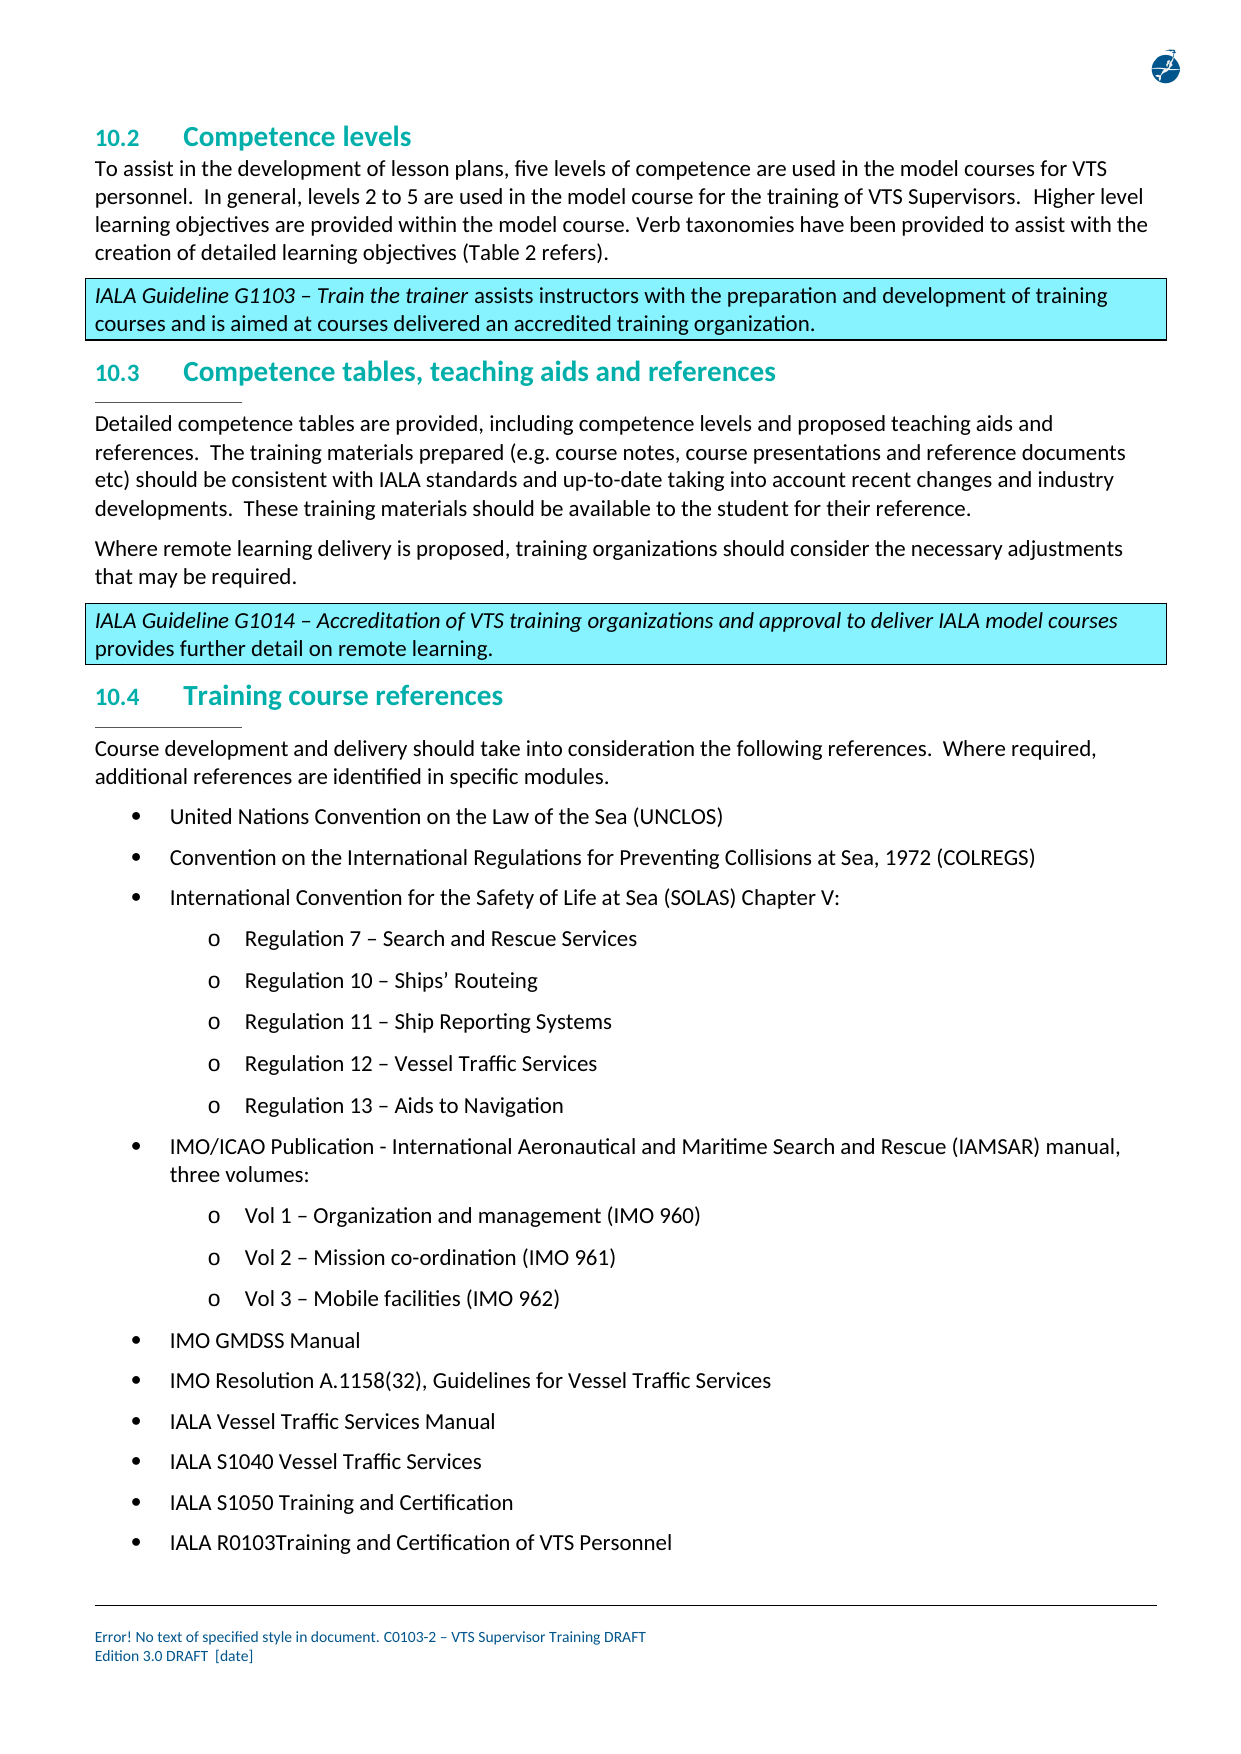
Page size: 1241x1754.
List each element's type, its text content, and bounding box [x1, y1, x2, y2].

text To assist in the development of lesson plans, five levels of competence are used in the model courses for VTS personnel. In general, levels 2 to 5 are used in the model course for the training of VTS Supervisors. Higher level learning objectives are provided within the model course. Verb taxonomies have been provided to assist with the creation of detailed learning objectives (Table 2 refers). [94, 154, 1157, 266]
list Regulation 7 – Search and Rescue Services [207, 924, 1157, 953]
list Vol 1 – Organization and management (IMO 960) [207, 1201, 1157, 1230]
list International Convention for the Safety of Life at Sea (SOLAS) Chapter V: [132, 883, 1157, 912]
list Regulation 10 – Ships’ Routeing [207, 966, 1157, 995]
list Convention on the International Regulations for Preventing Collisions at Sea, 1972 (COLREGS) [132, 843, 1157, 871]
list IALA S1040 Vessel Traffic Services [132, 1447, 1157, 1476]
list Regulation 11 – Ship Reporting Systems [207, 1007, 1157, 1037]
subtitle Competence tables, teaching aids and references [94, 353, 1157, 389]
list IALA R0103Training and Certification of VTS Personnel [132, 1528, 1157, 1557]
subtitle Training course references [94, 677, 1157, 713]
list Vol 3 – Mobile facilities (IMO 962) [207, 1284, 1157, 1313]
list United Nations Convention on the Law of the Sea (UNCLOS) [132, 802, 1157, 831]
list IMO Resolution A.1158(32), Guidelines for Vessel Traffic Services [132, 1366, 1157, 1394]
list IMO GMDSS Manual [132, 1326, 1157, 1354]
list IALA Vessel Traffic Services Manual [132, 1407, 1157, 1435]
list Regulation 13 – Aids to Navigation [207, 1091, 1157, 1120]
text IALA Guideline G1103 – Train the trainer assists instructors with the preparation and development of training courses and is aimed at courses delivered an accredited training organization. [86, 279, 1166, 339]
text Where remote learning delivery is proposed, training organizations should consider the necessary adjustments that may be required. [94, 534, 1157, 590]
text Course development and delivery should take into consideration the following references. Where required, additional references are identified in specific modules. [94, 734, 1157, 790]
list IALA S1050 Training and Certification [132, 1488, 1157, 1516]
list Regulation 12 – Vessel Traffic Services [207, 1049, 1157, 1078]
text Detailed competence tables are provided, including competence levels and proposed teaching aids and references. The training materials prepared (e.g. course notes, course presentations and reference documents etc) should be consistent with IALA standards and up-to-date taking into account recent changes and industry developments. These training materials should be available to the student for their reference. [94, 409, 1157, 522]
picture [1120, 0, 1239, 118]
subtitle Competence levels [94, 118, 1157, 154]
text IALA Guideline G1014 – Accreditation of VTS training organizations and approval to deliver IALA model courses provides further detail on remote learning. [86, 604, 1166, 664]
list Vol 2 – Mission co-ordination (IMO 961) [207, 1243, 1157, 1272]
list IMO/ICAO Publication - International Aeronautical and Maritime Search and Rescue (IAMSAR) manual, three volumes: [132, 1132, 1157, 1188]
